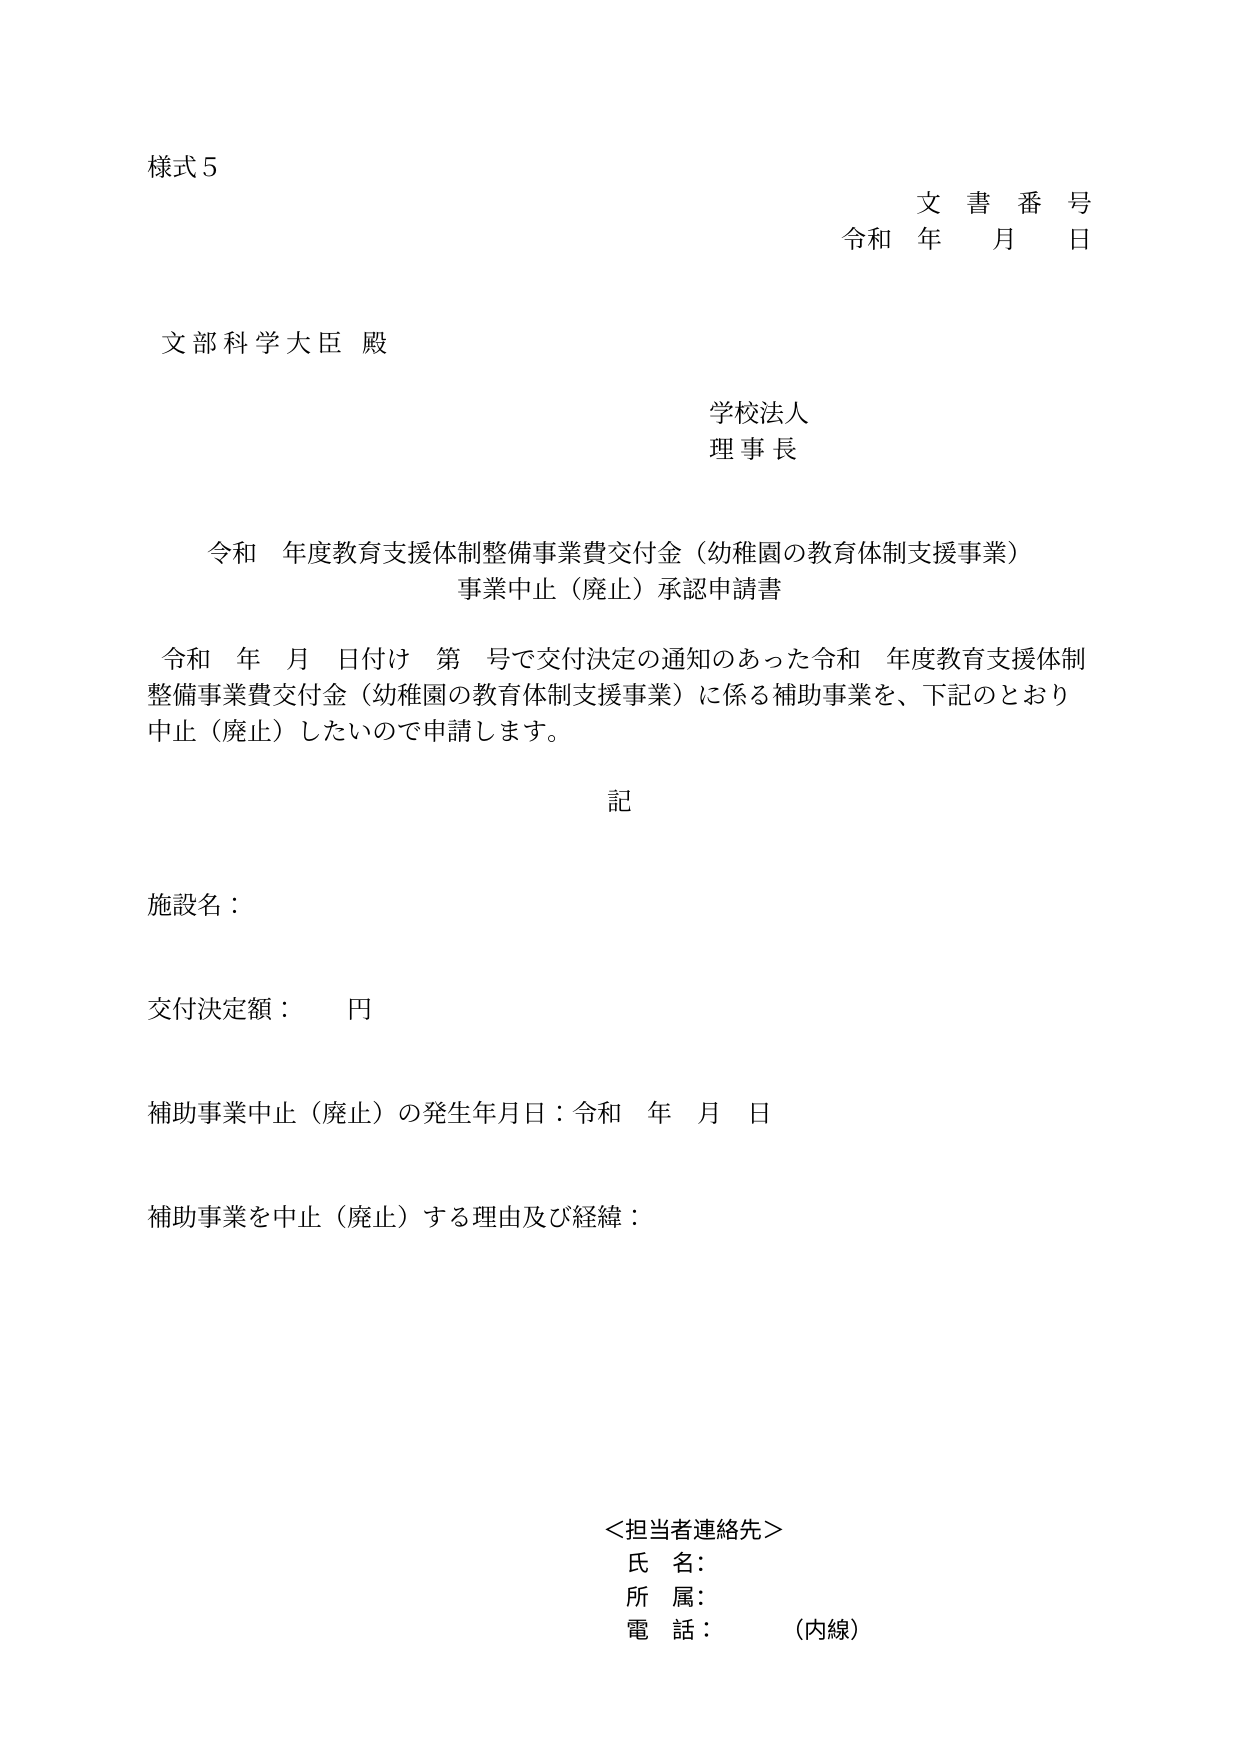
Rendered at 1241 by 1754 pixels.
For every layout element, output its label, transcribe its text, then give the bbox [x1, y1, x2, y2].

text 施設名： [148, 886, 1092, 921]
text 令和 年 月 日 [148, 219, 1092, 256]
text 令和 年度教育支援体制整備事業費交付金（幼稚園の教育体制支援事業） [148, 534, 1092, 569]
text 令和 年 月 日付け 第 号で交付決定の通知のあった令和 年度教育支援体制整備事業費交付金（幼稚園の教育体制支援事業）に係る補助事業を、下記のとおり中止（廃止）したいので申請します。 [148, 639, 1092, 747]
text 理事長 [709, 429, 1092, 466]
text 文 部 科 学 大 臣 殿 [148, 324, 1092, 359]
text 文書番号 [148, 184, 1092, 219]
text 交付決定額： 円 [148, 989, 1092, 1026]
text 事業中止（廃止）承認申請書 [148, 569, 1092, 606]
text 補助事業中止（廃止）の発生年月日：令和 年 月 日 [148, 1094, 1092, 1129]
text 記 [148, 781, 1092, 817]
text 学校法人 [709, 394, 1092, 429]
text 様式５ [148, 148, 1092, 184]
text 補助事業を中止（廃止）する理由及び経緯： [148, 1198, 1092, 1234]
